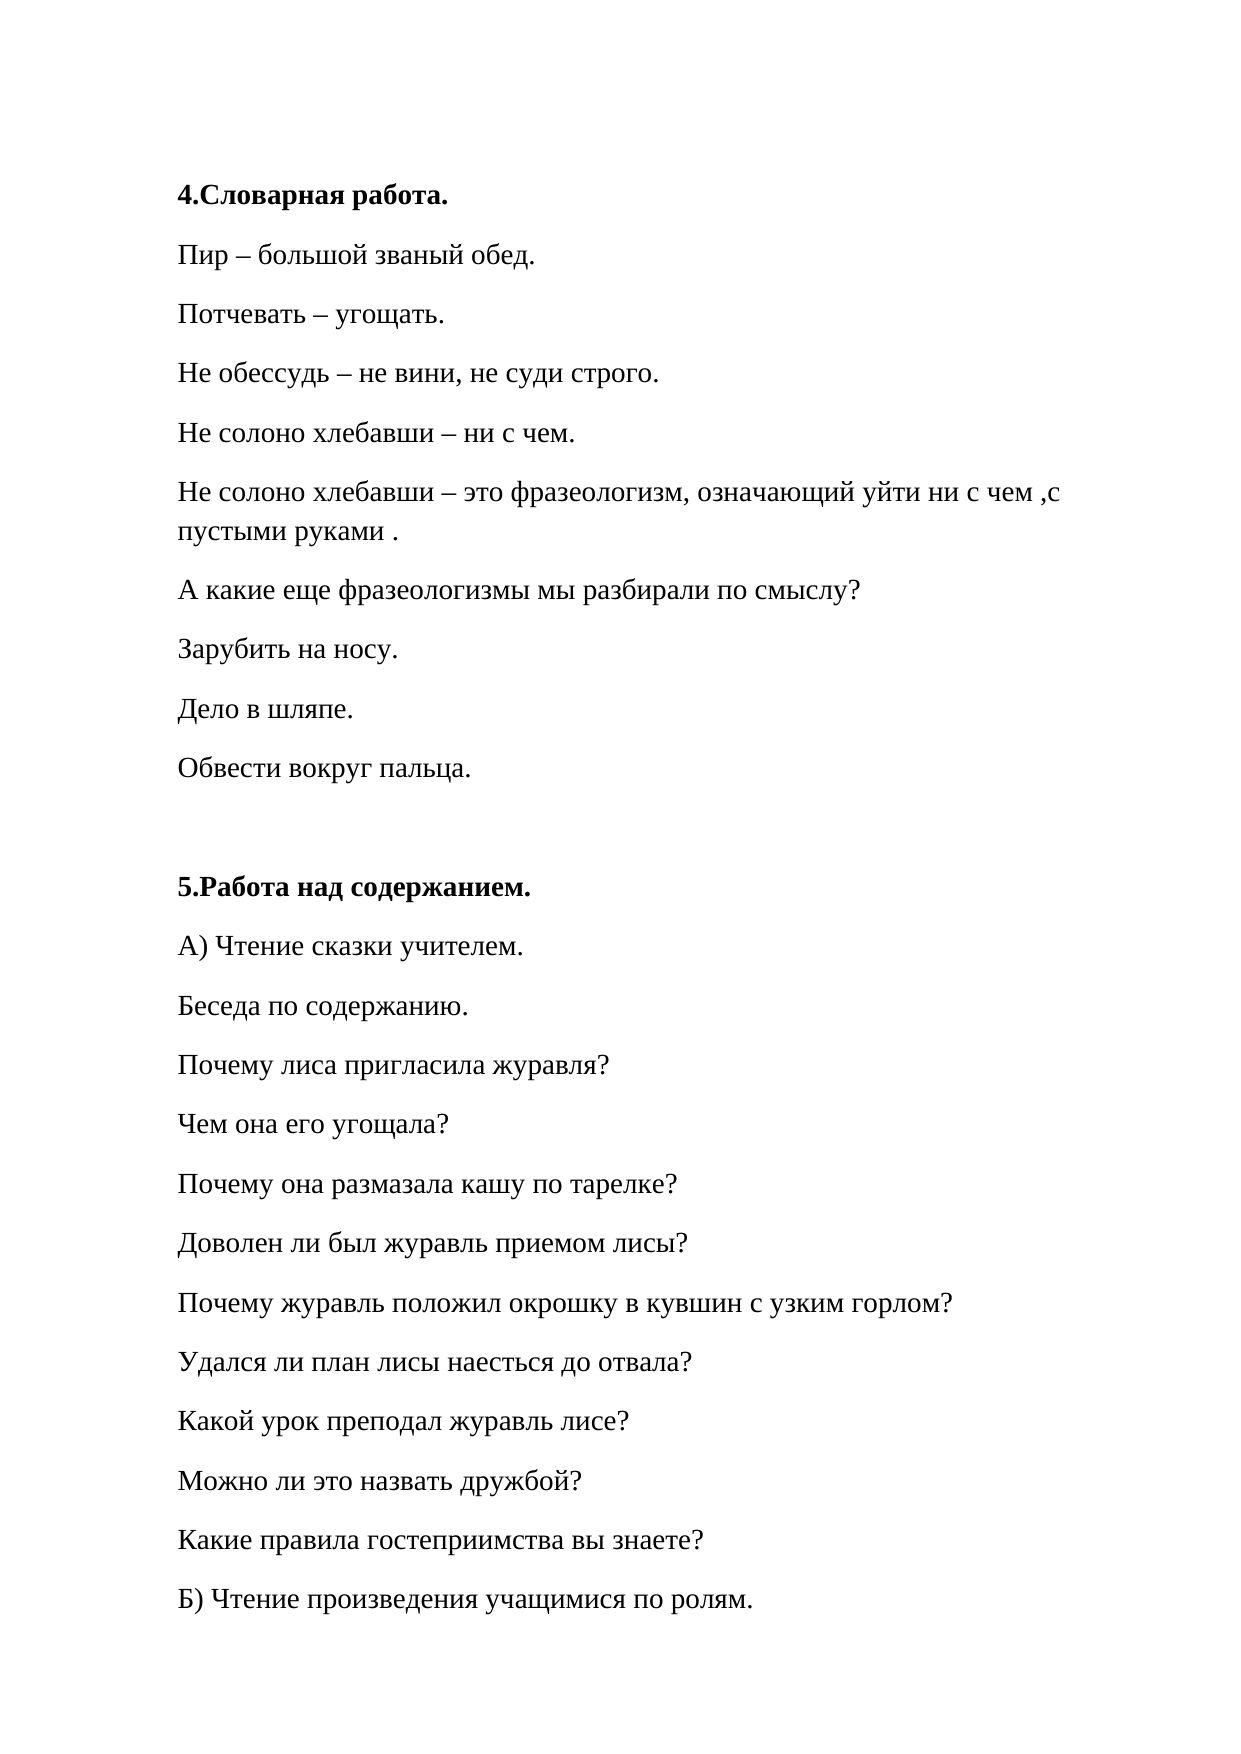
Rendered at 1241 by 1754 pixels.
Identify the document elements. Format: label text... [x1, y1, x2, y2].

text А) Чтение сказки учителем. [177, 928, 1152, 962]
text Почему она размазала кашу по тарелке? [177, 1166, 1152, 1199]
text Зарубить на носу. [177, 632, 1152, 665]
text Пир – большой званый обед. [177, 237, 1152, 270]
text Можно ли это назвать дружбой? [177, 1463, 1152, 1496]
text Не обессудь – не вини, не суди строго. [177, 356, 1152, 389]
text 5.Работа над содержанием. [177, 869, 1152, 903]
text Обвести вокруг пальца. [177, 750, 1152, 784]
text Какой урок преподал журавль лисе? [177, 1403, 1152, 1437]
text А какие еще фразеологизмы мы разбирали по смыслу? [177, 572, 1152, 606]
text Почему журавль положил окрошку в кувшин с узким горлом? [177, 1285, 1152, 1318]
text Потчевать – угощать. [177, 296, 1152, 330]
text Доволен ли был журавль приемом лисы? [177, 1225, 1152, 1259]
text Б) Чтение произведения учащимися по ролям. [177, 1582, 1152, 1615]
text Какие правила гостеприимства вы знаете? [177, 1522, 1152, 1556]
text Не солоно хлебавши – это фразеологизм, означающий уйти ни с чем ,с пустыми руками . [177, 474, 1152, 546]
text Удался ли план лисы наесться до отвала? [177, 1344, 1152, 1378]
text Чем она его угощала? [177, 1107, 1152, 1140]
text Почему лиса пригласила журавля? [177, 1047, 1152, 1081]
text Беседа по содержанию. [177, 988, 1152, 1021]
text Не солоно хлебавши – ни с чем. [177, 415, 1152, 448]
text Дело в шляпе. [177, 691, 1152, 724]
text 4.Словарная работа. [177, 177, 1152, 211]
